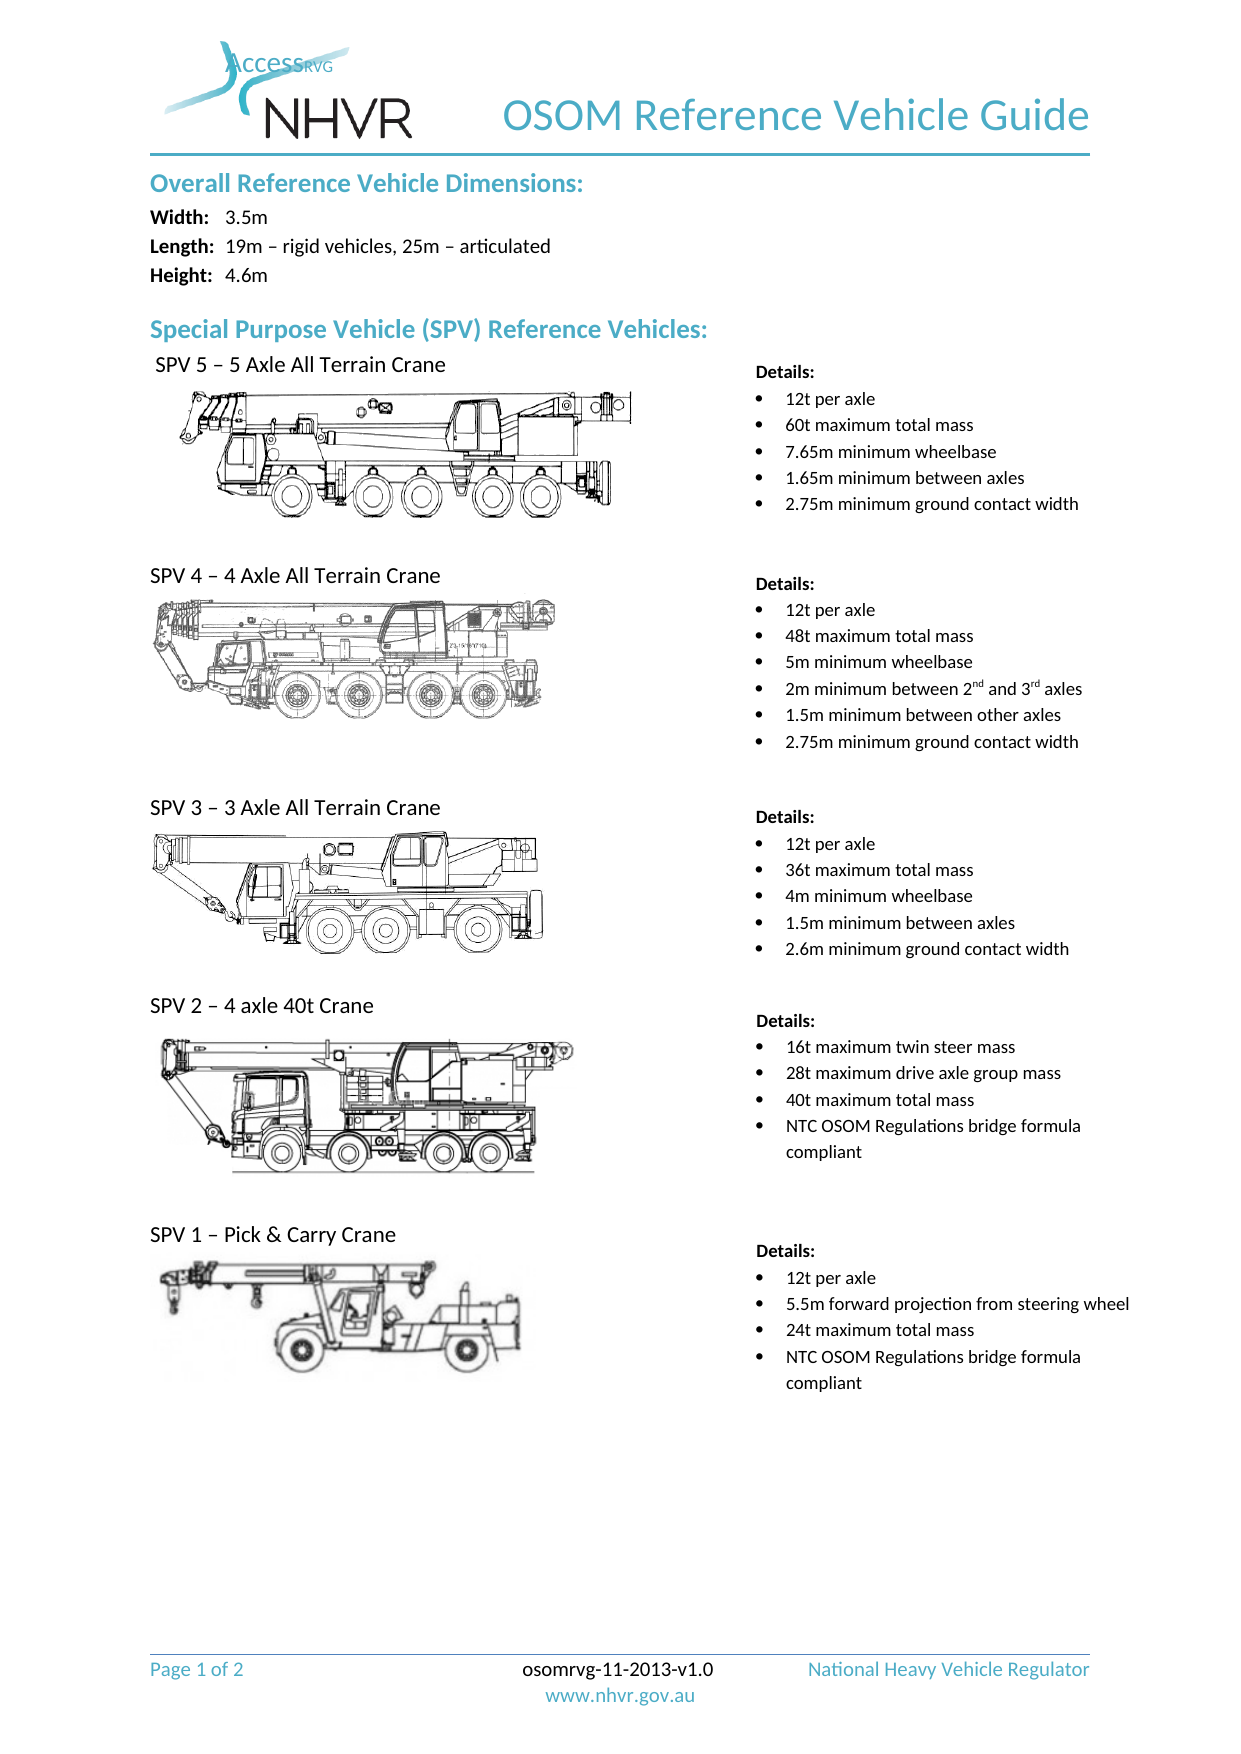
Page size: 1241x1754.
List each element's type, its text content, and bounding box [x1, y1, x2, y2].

picture [150, 825, 546, 956]
list SPV 4 – 4 Axle All Terrain Crane [150, 561, 1090, 589]
text Height: 4.6m [150, 263, 1090, 288]
picture [150, 593, 558, 725]
list SPV 2 – 4 axle 40t Crane [150, 992, 1090, 1020]
subtitle Overall Reference Vehicle Dimensions: [150, 166, 1090, 199]
picture [150, 1252, 536, 1382]
list SPV 3 – 3 Axle All Terrain Crane [150, 793, 1090, 821]
subtitle Special Purpose Vehicle (SPV) Reference Vehicles: [150, 313, 1090, 346]
text Length: 19m – rigid vehicles, 25m – articulated [150, 233, 1090, 259]
picture [125, 29, 457, 164]
picture [150, 1023, 584, 1184]
list SPV 5 – 5 Axle All Terrain Crane [150, 351, 1090, 378]
picture [150, 382, 634, 526]
list SPV 1 – Pick & Carry Crane [150, 1220, 1090, 1248]
text Width: 3.5m [150, 204, 1090, 230]
